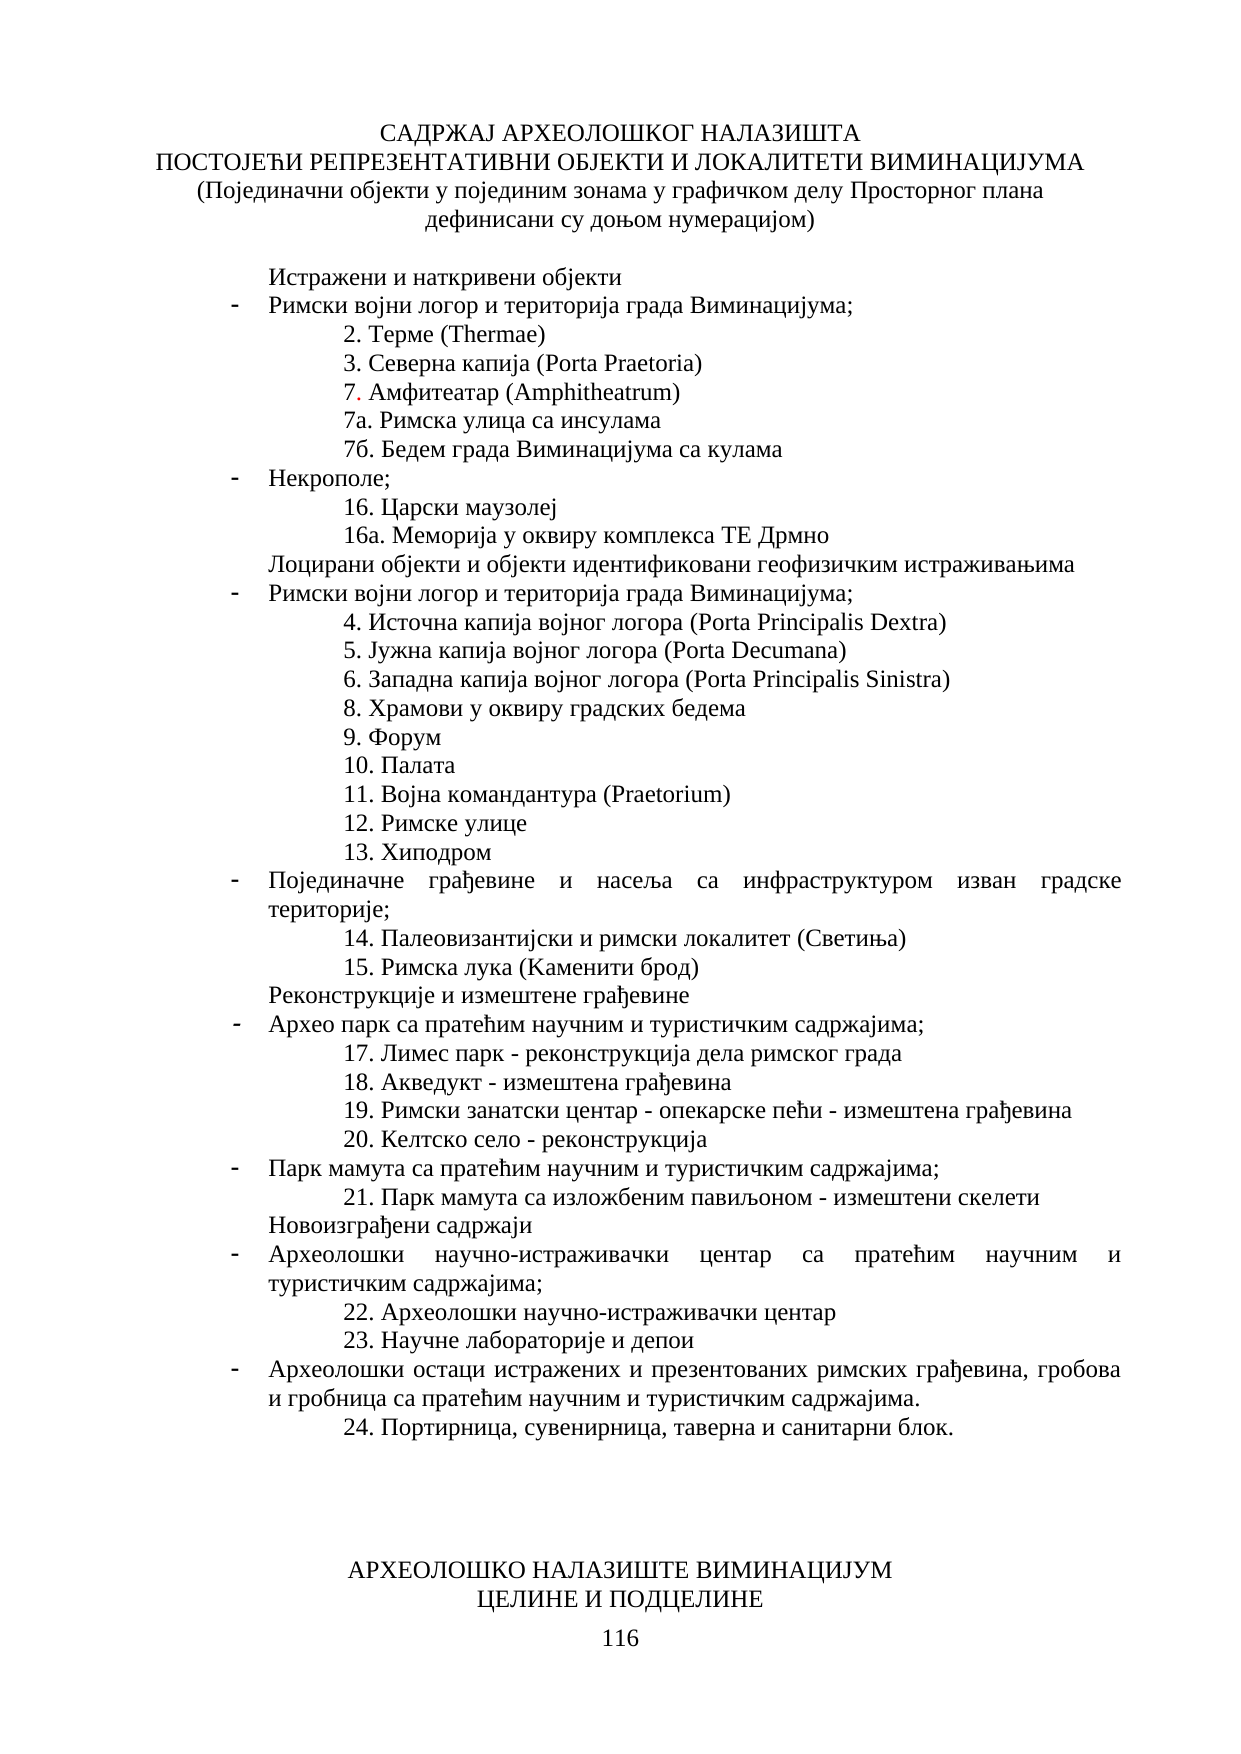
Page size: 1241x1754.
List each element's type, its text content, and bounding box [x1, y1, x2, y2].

list Појединачне грађевине и насеља са инфраструктуром изван градске територије; [231, 866, 1122, 923]
text 23. Научне лабораторије и депои [268, 1326, 1122, 1354]
text 19. Римски занатски центар - опекарске пећи - измештена грађевина [343, 1096, 1122, 1124]
subtitle АРХЕОЛОШКО НАЛАЗИШТЕ ВИМИНАЦИЈУМ [118, 1556, 1122, 1584]
text дефинисани су доњом нумерацијом) [118, 204, 1122, 233]
text 13. Хиподром [268, 837, 1122, 866]
text 15. Римска лука (Kаменити брод) [268, 952, 1122, 981]
text 24. Портирница, сувенирница, таверна и санитарни блок. [268, 1412, 1122, 1441]
text 9. Форум [268, 722, 1122, 751]
text 21. Парк мамута са изложбеним павиљоном - измештени скелети [268, 1182, 1122, 1211]
text 7а. Римска улица са инсулама [268, 406, 1122, 434]
text Лоцирани објекти и објекти идентификовани геофизичким истраживањима [118, 549, 1122, 578]
list Археолошки остаци истражених и презентованих римских грађевина, гробова и гробница са пратећим научним и туристичким садржајима. [231, 1354, 1122, 1412]
text 10. Палата [268, 751, 1122, 779]
subtitle ЦЕЛИНЕ И ПОДЦЕЛИНЕ [118, 1584, 1122, 1613]
text САДРЖАЈ АРХЕОЛОШКОГ НАЛАЗИШТА [118, 118, 1122, 147]
text 2. Терме (Thermae) [306, 319, 1122, 348]
text 7. Амфитеатар (Amphitheatrum) [268, 377, 1122, 406]
text 11. Војна командантура (Praetorium) [268, 779, 1122, 808]
text Истражени и наткривени објекти [118, 262, 1122, 291]
text 7б. Бедем града Виминацијума са кулама [268, 434, 1122, 463]
text 8. Храмови у оквиру градских бедема [268, 693, 1122, 722]
list Некрополе; [231, 463, 1122, 492]
text 17. Лимес парк - реконструкција дела римског града [306, 1038, 1122, 1067]
text Новоизграђени садржаји [118, 1211, 1122, 1239]
text 18. Акведукт - измештена грађевина [343, 1067, 1122, 1096]
text 16. Царски маузолеј [268, 492, 1122, 521]
list Археолошки научно-истраживачки центар са пратећим научним и туристичким садржајима; [231, 1239, 1122, 1297]
list Римски војни логор и територија града Виминацијума; [231, 578, 1122, 607]
text Реконструкције и измештене грађевине [118, 981, 1122, 1009]
text (Појединачни објекти у појединим зонама у графичком делу Просторног плана [118, 176, 1122, 204]
text 22. Археолошки научно-истраживачки центар [268, 1297, 1122, 1326]
text 20. Келтско село - реконструкција [268, 1124, 1122, 1153]
list Римски војни логор и територија града Виминацијума; [231, 291, 1122, 319]
text 14. Палеовизантијски и римски локалитет (Светиња) [268, 923, 1122, 952]
text 12. Римске улице [268, 808, 1122, 837]
text 6. Западна капија војног логора (Porta Principalis Sinistra) [268, 664, 1122, 693]
text 5. Јужна капија војног логора (Porta Decumana) [268, 636, 1122, 664]
text 3. Северна капија (Porta Prаetoria) [268, 348, 1122, 377]
list Архео парк са пратећим научним и туристичким садржајима; [231, 1009, 1122, 1038]
text 4. Источна капија војног логора (Porta Principalis Dextra) [268, 607, 1122, 636]
list Парк мамута са пратећим научним и туристичким садржајима; [231, 1153, 1122, 1182]
subtitle ПОСТОЈЕЋИ РЕПРЕЗЕНТАТИВНИ ОБЈЕКТИ И ЛОКАЛИТЕТИ ВИМИНАЦИЈУМА [118, 147, 1122, 176]
text 16а. Меморија у оквиру комплекса ТЕ Дрмно [268, 521, 1122, 549]
